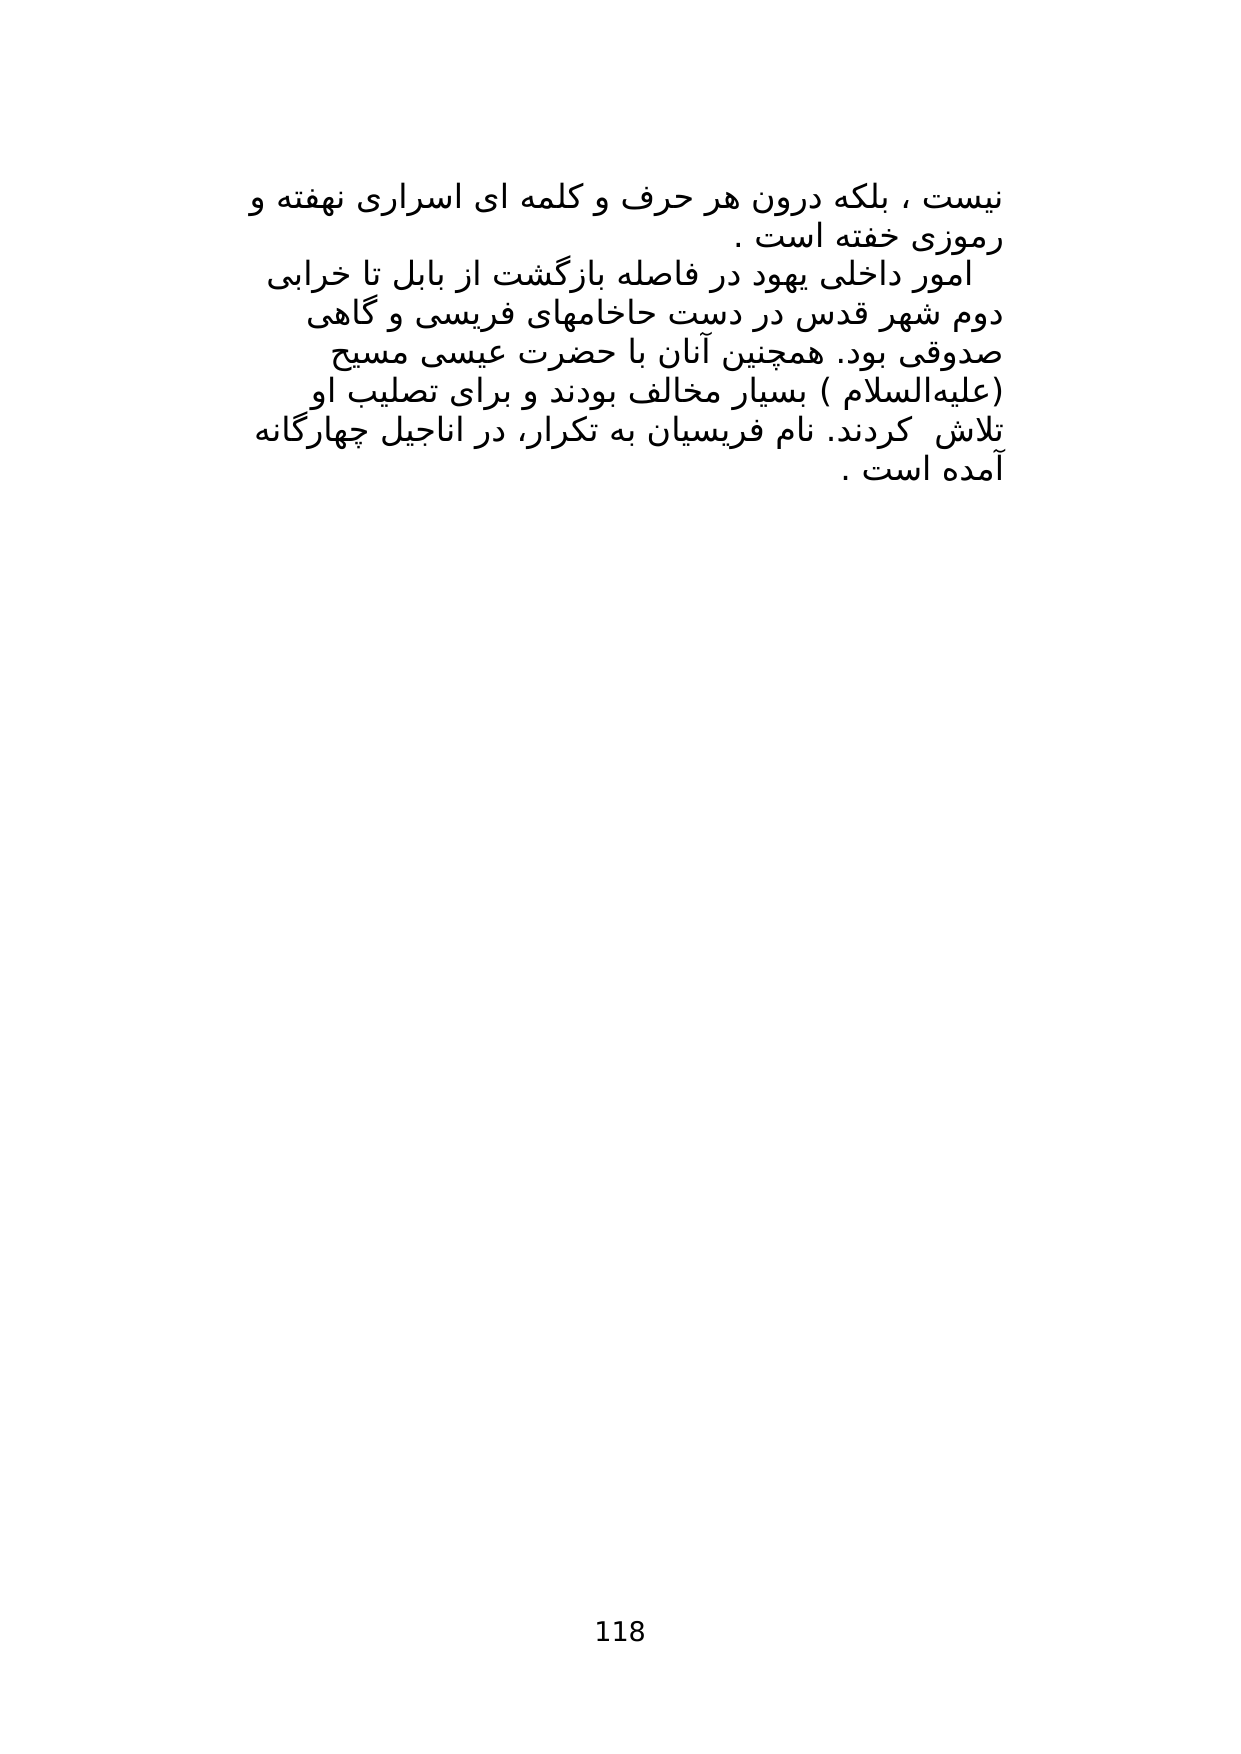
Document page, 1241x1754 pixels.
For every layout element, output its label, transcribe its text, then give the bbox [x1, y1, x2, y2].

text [236, 177, 1004, 255]
text امور داخلى يهود در فاصله بازگشت از بابل تا خرابى دوم شهر قدس در دست حاخامهاى فريسى و گاهى صدوقى بود. همچنين آنان با حضرت عيسى مسيح (عليه‌السلام ) بسيار مخالف بودند و براى تصليب او تلاش ‍ كردند. نام فريسيان به تكرار، در اناجيل چهارگانه آمده است . [236, 255, 1004, 488]
